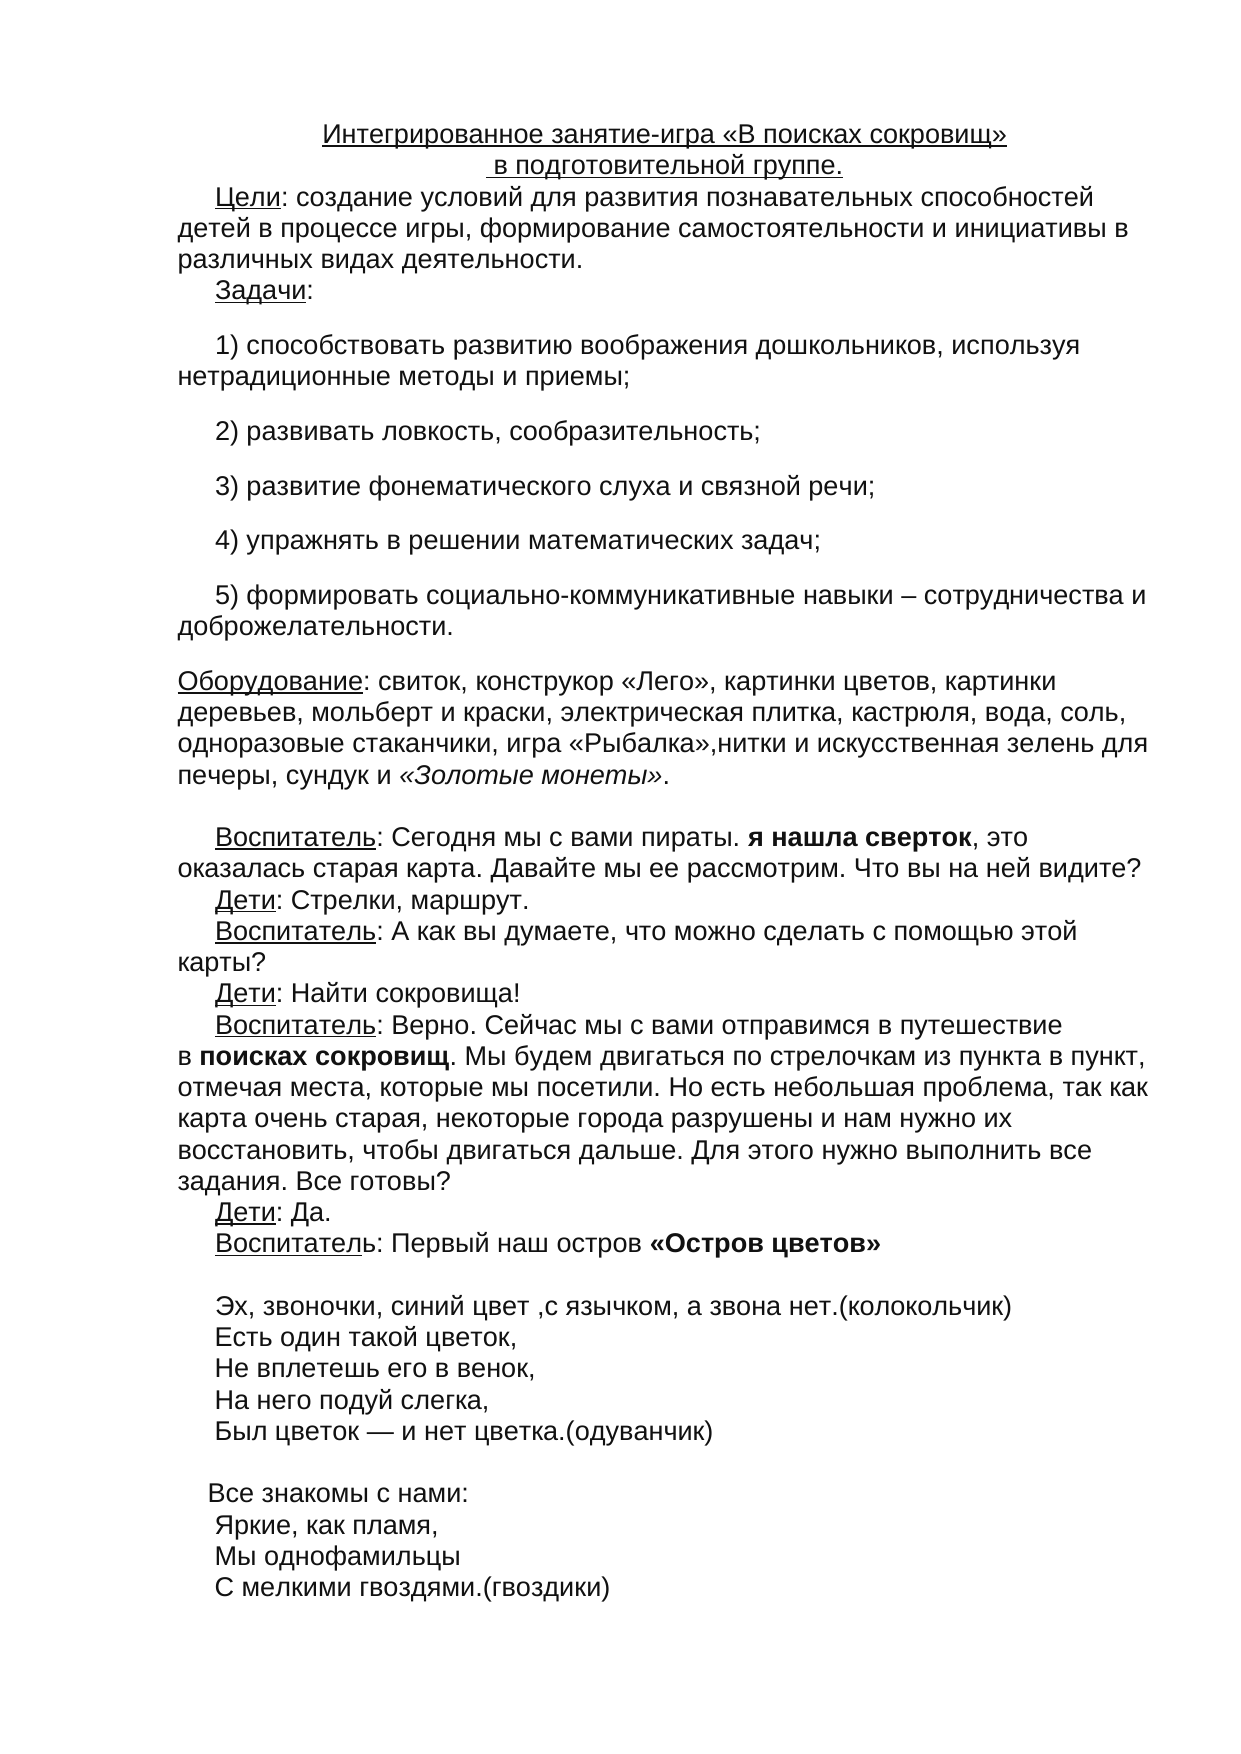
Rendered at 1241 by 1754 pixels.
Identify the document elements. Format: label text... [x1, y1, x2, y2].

text Оборудование: свиток, конструкор «Лего», картинки цветов, картинки деревьев, мольберт и краски, электрическая плитка, кастрюля, вода, соль, одноразовые стаканчики, игра «Рыбалка»,нитки и искусственная зелень для печеры, сундук и «Золотые монеты». [177, 665, 1152, 790]
text в подготовительной группе. [177, 149, 1152, 181]
text Все знакомы с нами: [177, 1477, 1152, 1509]
text На него подуй слегка, [177, 1384, 1152, 1415]
text Мы однофамильцы [177, 1540, 1152, 1571]
text Не вплетешь его в венок, [177, 1352, 1152, 1384]
text 5) формировать социально-коммуникативные навыки – сотрудничества и доброжелательности. [177, 579, 1152, 642]
text С мелкими гвоздями.(гвоздики) [177, 1571, 1152, 1602]
text Яркие, как пламя, [177, 1509, 1152, 1540]
text 1) способствовать развитию воображения дошкольников, используя нетрадиционные методы и приемы; [177, 329, 1152, 392]
text Цели: создание условий для развития познавательных способностей детей в процессе игры, формирование самостоятельности и инициативы в различных видах деятельности. [177, 181, 1152, 274]
text Дети: Стрелки, маршрут. [177, 884, 1152, 915]
text Воспитатель: Первый наш остров «Остров цветов» [177, 1227, 1152, 1259]
text Задачи: [177, 274, 1152, 306]
text Воспитатель: Верно. Сейчас мы с вами отправимся в путешествие в поисках сокровищ. Мы будем двигаться по стрелочкам из пункта в пункт, отмечая места, которые мы посетили. Но есть небольшая проблема, так как карта очень старая, некоторые города разрушены и нам нужно их восстановить, чтобы двигаться дальше. Для этого нужно выполнить все задания. Все готовы? [177, 1009, 1152, 1196]
text Воспитатель: Сегодня мы с вами пираты. я нашла сверток, это оказалась старая карта. Давайте мы ее рассмотрим. Что вы на ней видите? [177, 821, 1152, 884]
text Был цветок — и нет цветка.(одуванчик) [177, 1415, 1152, 1446]
text Эх, звоночки, синий цвет ,с язычком, а звона нет.(колокольчик) [177, 1290, 1152, 1321]
text 2) развивать ловкость, сообразительность; [177, 415, 1152, 446]
text Дети: Найти сокровища! [177, 977, 1152, 1009]
text 4) упражнять в решении математических задач; [177, 524, 1152, 556]
text 3) развитие фонематического слуха и связной речи; [177, 470, 1152, 501]
text Интегрированное занятие-игра «В поисках сокровищ» [177, 118, 1152, 149]
text Дети: Да. [177, 1196, 1152, 1227]
text Есть один такой цветок, [177, 1321, 1152, 1352]
text Воспитатель: А как вы думаете, что можно сделать с помощью этой карты? [177, 915, 1152, 977]
